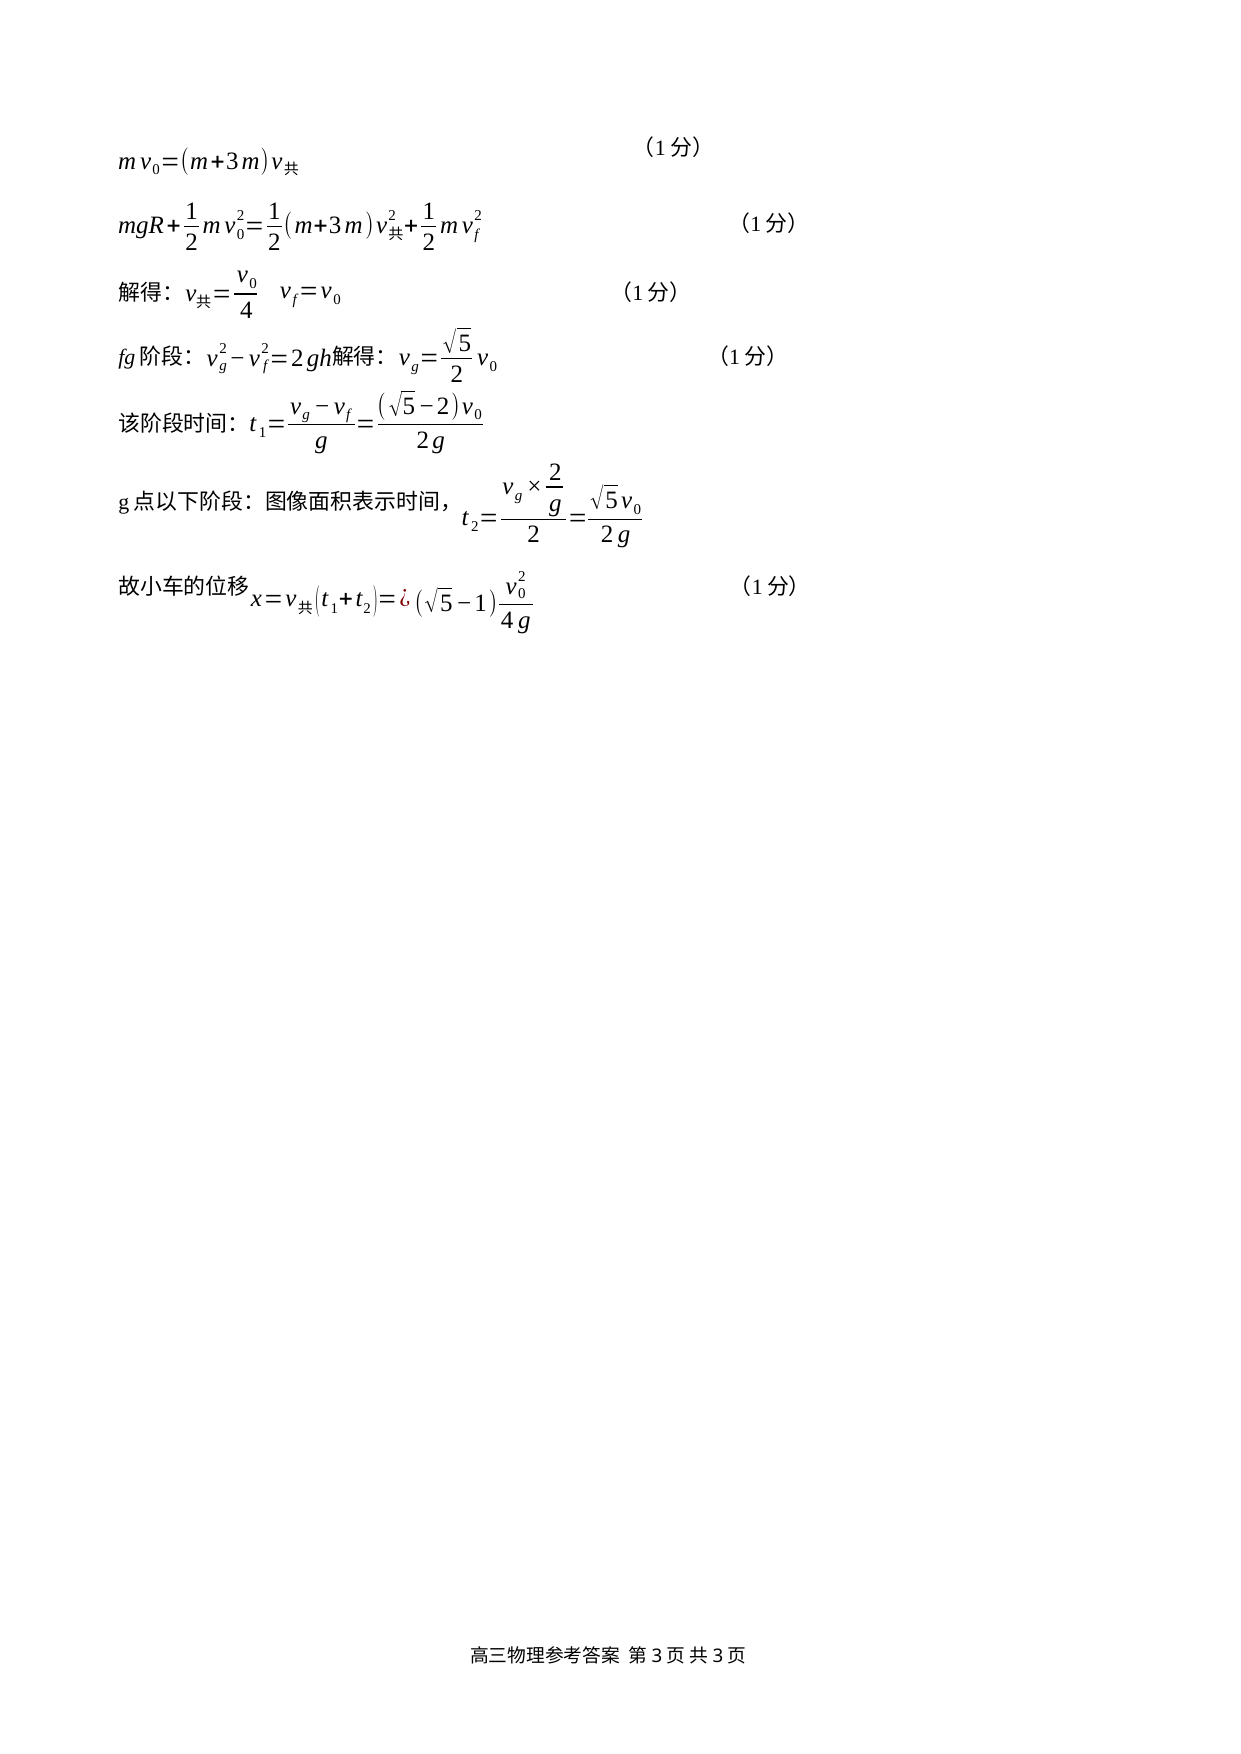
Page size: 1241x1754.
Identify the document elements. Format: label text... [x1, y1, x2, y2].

text （1分） [118, 194, 1122, 259]
text 解得： （1分） [118, 259, 1122, 324]
text 故小车的位移 （1分） [118, 552, 1122, 649]
text 该阶段时间： [118, 389, 1122, 454]
text fg阶段：解得： （1分） [118, 324, 1122, 389]
text （1分） [118, 129, 1122, 194]
text g点以下阶段：图像面积表示时间， [118, 454, 1122, 552]
